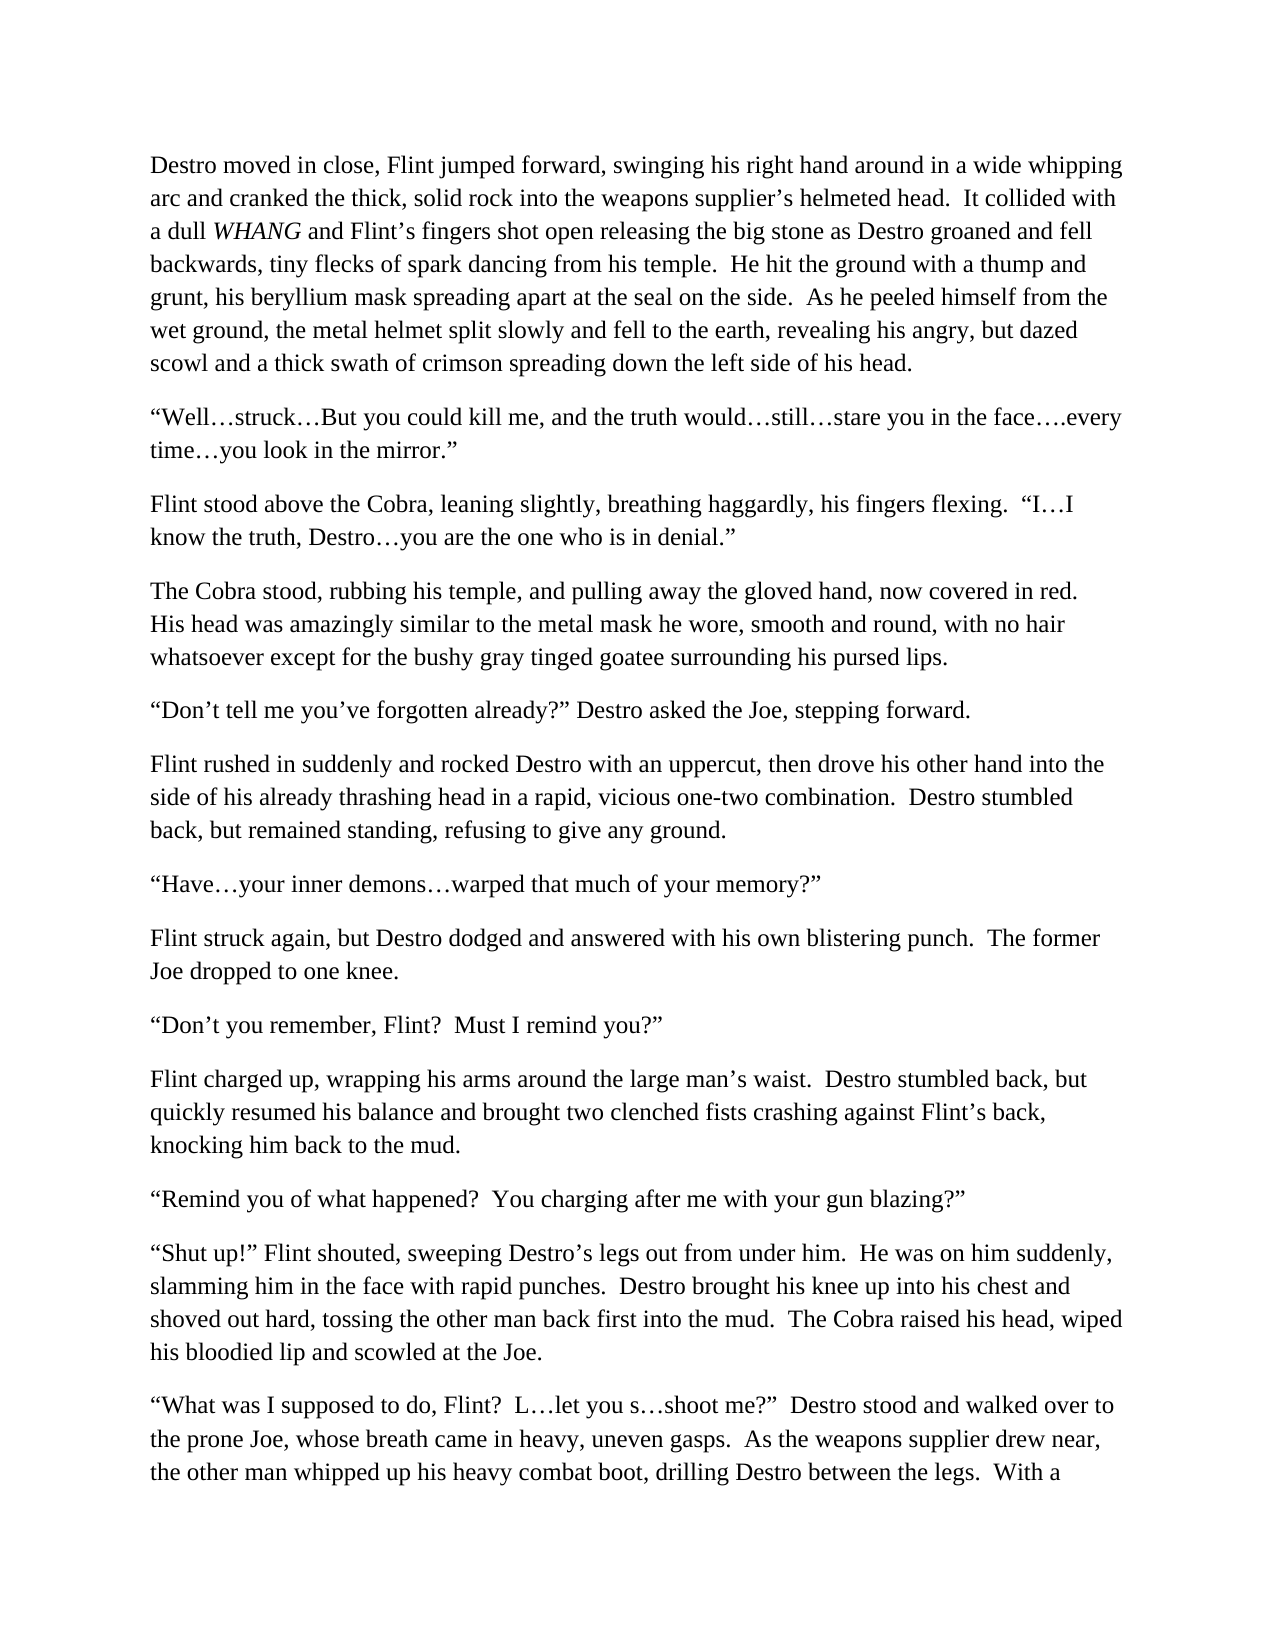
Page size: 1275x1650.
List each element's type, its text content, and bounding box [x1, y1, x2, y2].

text “Remind you of what happened? You charging after me with your gun blazing?” [150, 1184, 1125, 1213]
text Flint stood above the Cobra, leaning slightly, breathing haggardly, his fingers flexing. “I…I know the truth, Destro…you are the one who is in denial.” [150, 489, 1125, 551]
text Flint rushed in suddenly and rocked Destro with an uppercut, then drove his other hand into the side of his already thrashing head in a rapid, vicious one-two combination. Destro stumbled back, but remained standing, refusing to give any ground. [150, 749, 1125, 844]
text Flint struck again, but Destro dodged and answered with his own blistering punch. The former Joe dropped to one knee. [150, 923, 1125, 985]
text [150, 1391, 1125, 1485]
text Flint charged up, wrapping his arms around the large man’s waist. Destro stumbled back, but quickly resumed his balance and brought two clenched fists crashing against Flint’s back, knocking him back to the mud. [150, 1064, 1125, 1159]
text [150, 150, 1125, 377]
text “Don’t tell me you’ve forgotten already?” Destro asked the Joe, stepping forward. [150, 696, 1125, 724]
text “Don’t you remember, Flint? Must I remind you?” [150, 1010, 1125, 1039]
text “Well…struck…But you could kill me, and the truth would…still…stare you in the face….every time…you look in the mirror.” [150, 402, 1125, 464]
text “Have…your inner demons…warped that much of your memory?” [150, 869, 1125, 898]
text The Cobra stood, rubbing his temple, and pulling away the gloved hand, now covered in red. His head was amazingly similar to the metal mask he wore, smooth and round, with no hair whatsoever except for the bushy gray tinged goatee surrounding his pursed lips. [150, 576, 1125, 671]
text “Shut up!” Flint shouted, sweeping Destro’s legs out from under him. He was on him suddenly, slamming him in the face with rapid punches. Destro brought his knee up into his chest and shoved out hard, tossing the other man back first into the mud. The Cobra raised his head, wiped his bloodied lip and scowled at the Joe. [150, 1238, 1125, 1366]
